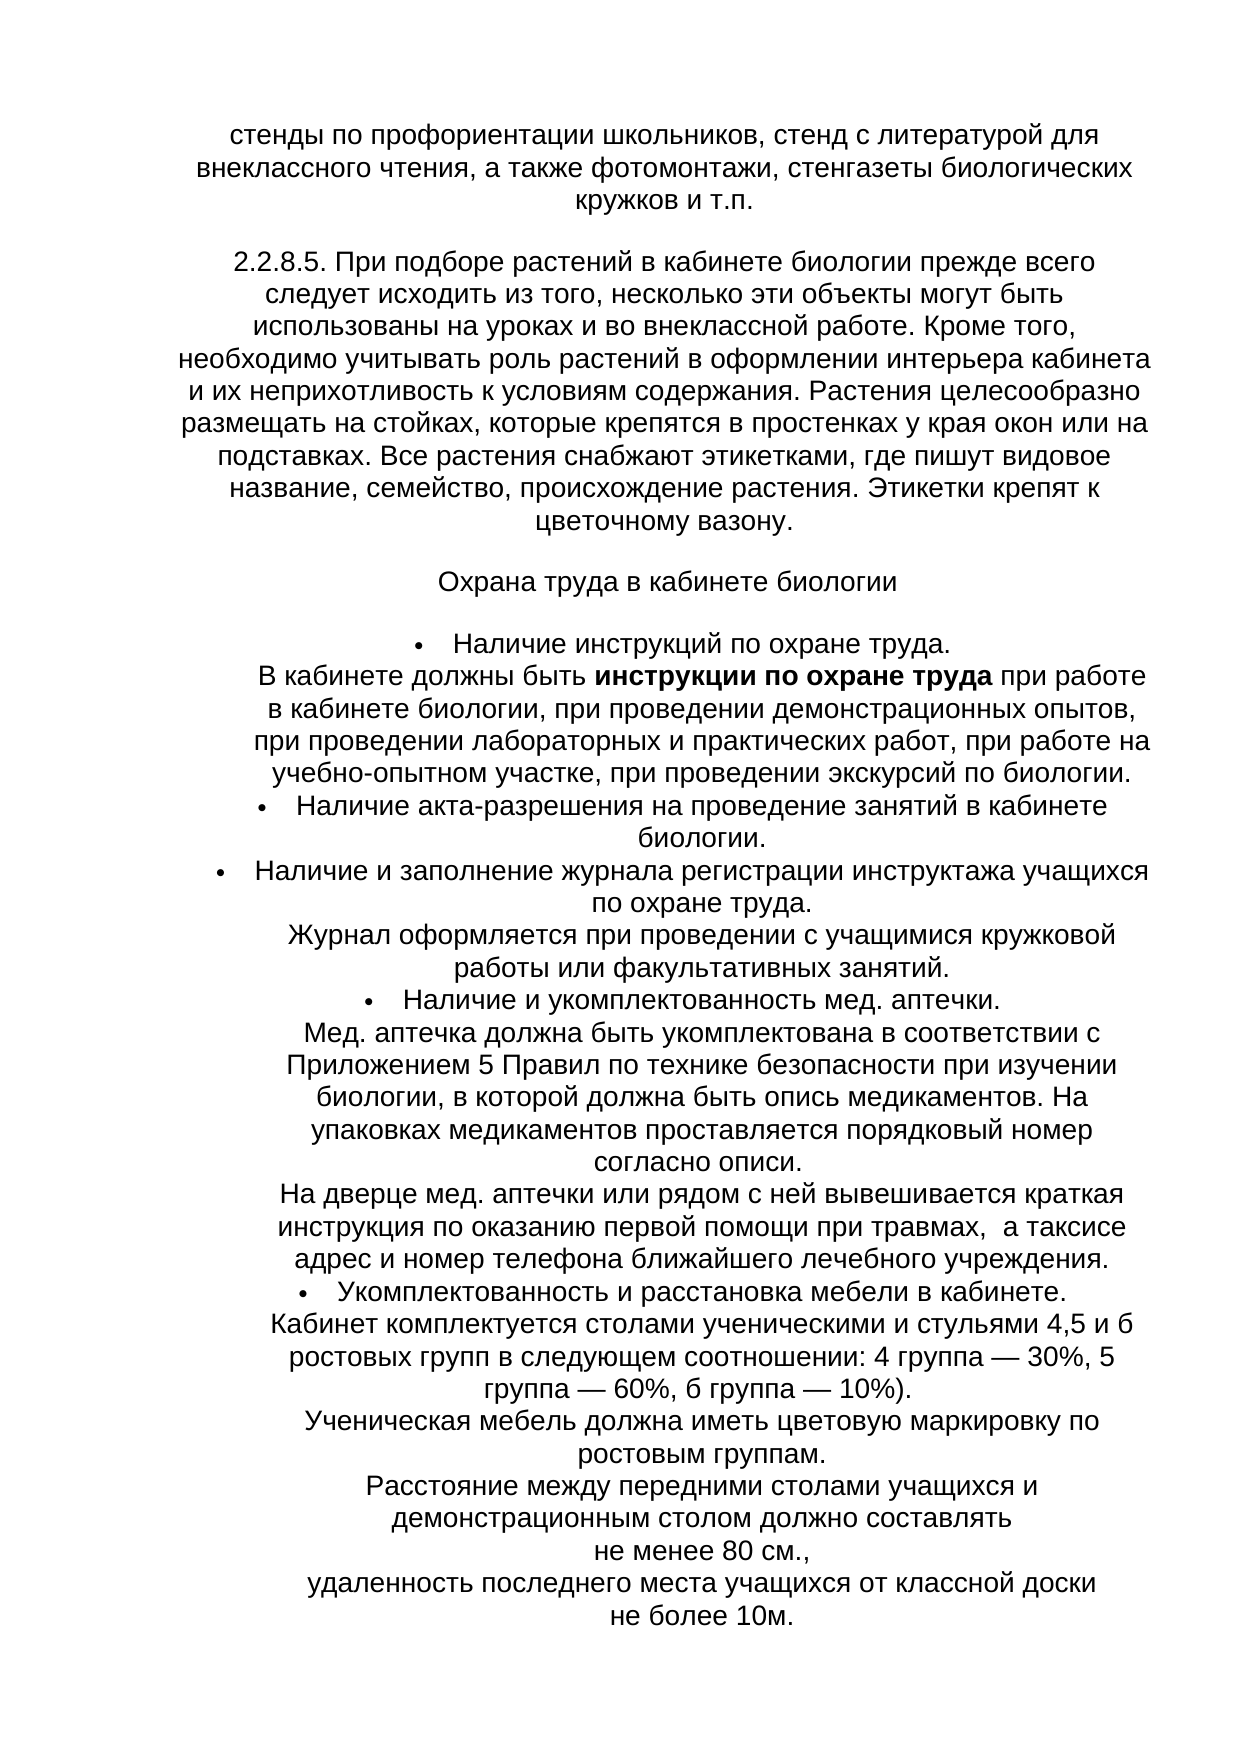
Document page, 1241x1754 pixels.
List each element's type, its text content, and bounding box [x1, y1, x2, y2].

list Наличие и укомплектованность мед. аптечки. Мед. аптечка должна быть укомплектована в соответствии с Приложением 5 Правил по технике безопасности при изучении биологии, в которой должна быть опись медикаментов. На упаковках медикаментов проставляется порядковый номер согласно описи. На дверце мед. аптечки или рядом с ней вывешивается краткая инструкция по оказанию первой помощи при травмах, а таксисе адрес и номер телефона ближайшего лечебного учреждения. [215, 983, 1152, 1275]
text 2.2.8.5. При подборе растений в кабинете биологии прежде всего следует исходить из того, несколько эти объекты могут быть использованы на уроках и во внеклассной работе. Кроме того, необходимо учитывать роль растений в оформлении интерьера кабинета и их неприхотливость к условиям содержания. Растения целесообразно размещать на стойках, которые крепятся в простенках у края окон или на подставках. Все растения снабжают этикетками, где пишут видовое название, семейство, происхождение растения. Этикетки крепят к цветочному вазону. [177, 244, 1152, 536]
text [177, 118, 1152, 215]
list Укомплектованность и расстановка мебели в кабинете. Кабинет комплектуется столами ученическими и стульями 4,5 и б ростовых групп в следующем соотношении: 4 группа — 30%, 5 группа — 60%, б группа — 10%). Ученическая мебель должна иметь цветовую маркировку по ростовым группам. Расстояние между передними столами учащихся и демонстрационным столом должно составлять не менее 80 см., удаленность последнего места учащихся от классной доски не более 10м. [215, 1275, 1152, 1631]
list Наличие инструкций по охране труда. В кабинете должны быть инструкции по охране труда при работе в кабинете биологии, при проведении демонстрационных опытов, при проведении лабораторных и практических работ, при работе на учебно-опытном участке, при проведении экскурсий по биологии. [215, 627, 1152, 789]
list Наличие акта-разрешения на проведение занятий в кабинете биологии. [215, 789, 1152, 853]
text Охрана труда в кабинете биологии [177, 565, 1152, 598]
list Наличие и заполнение журнала регистрации инструктажа учащихся по охране труда. Журнал оформляется при проведении с учащимися кружковой работы или факультативных занятий. [215, 853, 1152, 983]
